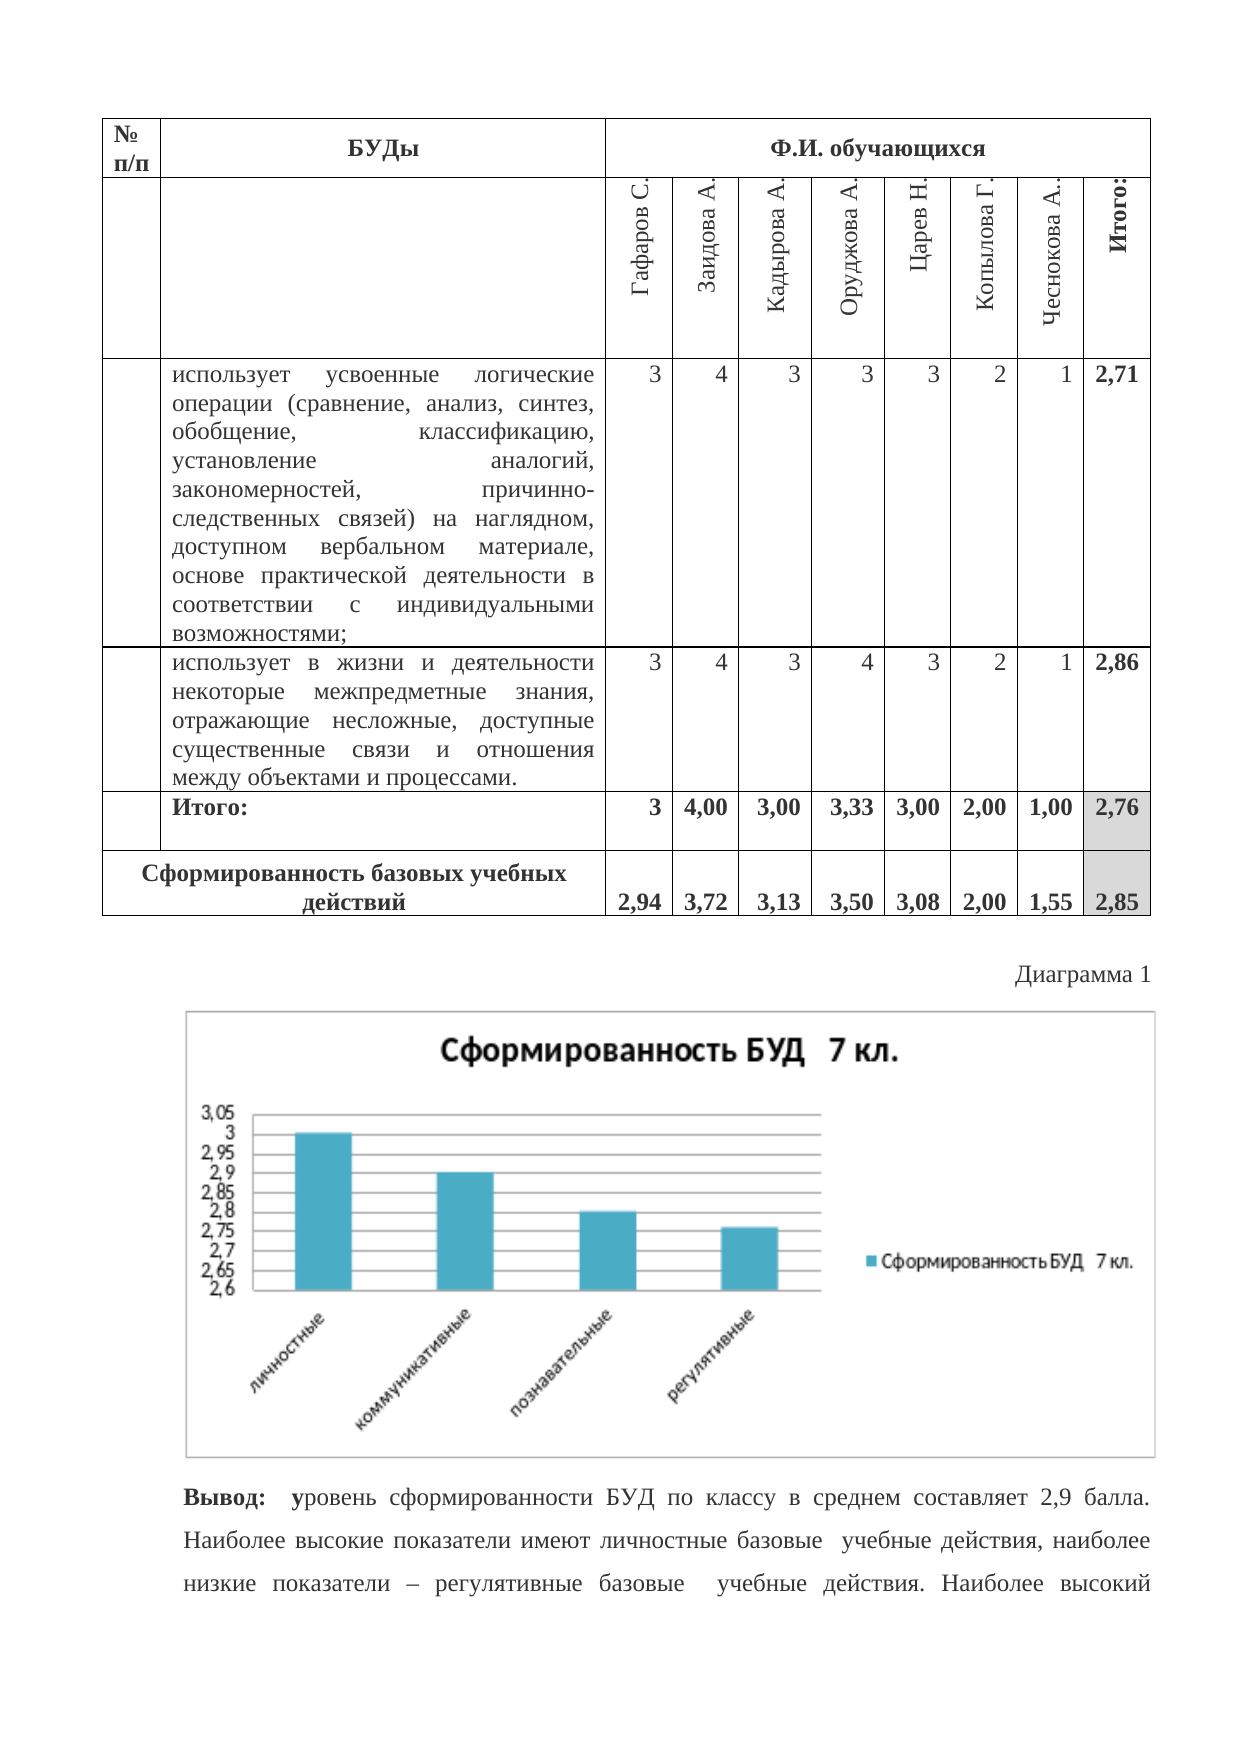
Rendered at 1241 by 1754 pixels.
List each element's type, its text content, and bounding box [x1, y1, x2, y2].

table_header БУДы [161, 119, 605, 177]
table_cell 4 [673, 359, 738, 646]
table_cell Копылова Г. [951, 178, 1017, 358]
table_cell [103, 178, 160, 358]
table_cell 2 [951, 359, 1017, 646]
table_cell 2,76 [1084, 792, 1150, 850]
table_cell Итого: [161, 792, 605, 850]
table_cell 3,08 [885, 851, 950, 915]
text Диаграмма 1 [177, 959, 1152, 988]
table_cell [103, 359, 160, 646]
table_header Ф.И. обучающихся [606, 119, 1150, 177]
table_cell 1 [1018, 359, 1083, 646]
table_header № п/п [103, 119, 160, 177]
table_cell Чеснокова А.. [1018, 178, 1083, 358]
table_cell использует усвоенные логические операции (сравнение, анализ, синтез, обобщение, классификацию, установление аналогий, закономерностей, причинно-следственных связей) на наглядном, доступном вербальном материале, основе практической деятельности в соответствии с индивидуальными возможностями; [161, 359, 605, 646]
table_cell 1 [1018, 648, 1083, 791]
table_cell 3,33 [812, 792, 884, 850]
table_cell использует в жизни и деятельности некоторые межпредметные знания, отражающие несложные, доступные существенные связи и отношения между объектами и процессами. [161, 648, 605, 791]
table_cell 4 [673, 648, 738, 791]
table_cell 4 [812, 648, 884, 791]
table_cell 2,94 [606, 851, 672, 915]
table_cell Заидова А. [673, 178, 738, 358]
table_cell 3 [739, 359, 811, 646]
table_cell [103, 792, 160, 850]
table_cell 3,72 [673, 851, 738, 915]
table_cell 3 [739, 648, 811, 791]
table_cell 2 [951, 648, 1017, 791]
table_cell [103, 648, 160, 791]
table_cell 2,86 [1084, 648, 1150, 791]
table_cell 3 [606, 648, 672, 791]
table_cell 3,50 [812, 851, 884, 915]
table_cell 2,71 [1084, 359, 1150, 646]
table_cell Гафаров С. [606, 178, 672, 358]
table_cell 3,00 [885, 792, 950, 850]
table_cell 3,13 [739, 851, 811, 915]
table_cell 4,00 [673, 792, 738, 850]
table_cell 1,55 [1018, 851, 1083, 915]
table_cell 3,00 [739, 792, 811, 850]
table_cell 3 [885, 359, 950, 646]
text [177, 1003, 1152, 1597]
table_cell 2,00 [951, 792, 1017, 850]
table_cell 3 [606, 792, 672, 850]
table_cell 2,00 [951, 851, 1017, 915]
table_cell 3 [885, 648, 950, 791]
table_cell 3 [606, 359, 672, 646]
table_cell 3 [812, 359, 884, 646]
table_cell [161, 178, 605, 358]
table_cell Царев Н. [885, 178, 950, 358]
table_cell 2,85 [1084, 851, 1150, 915]
table_cell 1,00 [1018, 792, 1083, 850]
table_cell Сформированность базовых учебных действий [103, 851, 605, 915]
table_cell Кадырова А. [739, 178, 811, 358]
table_cell Оруджова А. [812, 178, 884, 358]
table_cell Итого: [1084, 178, 1150, 358]
